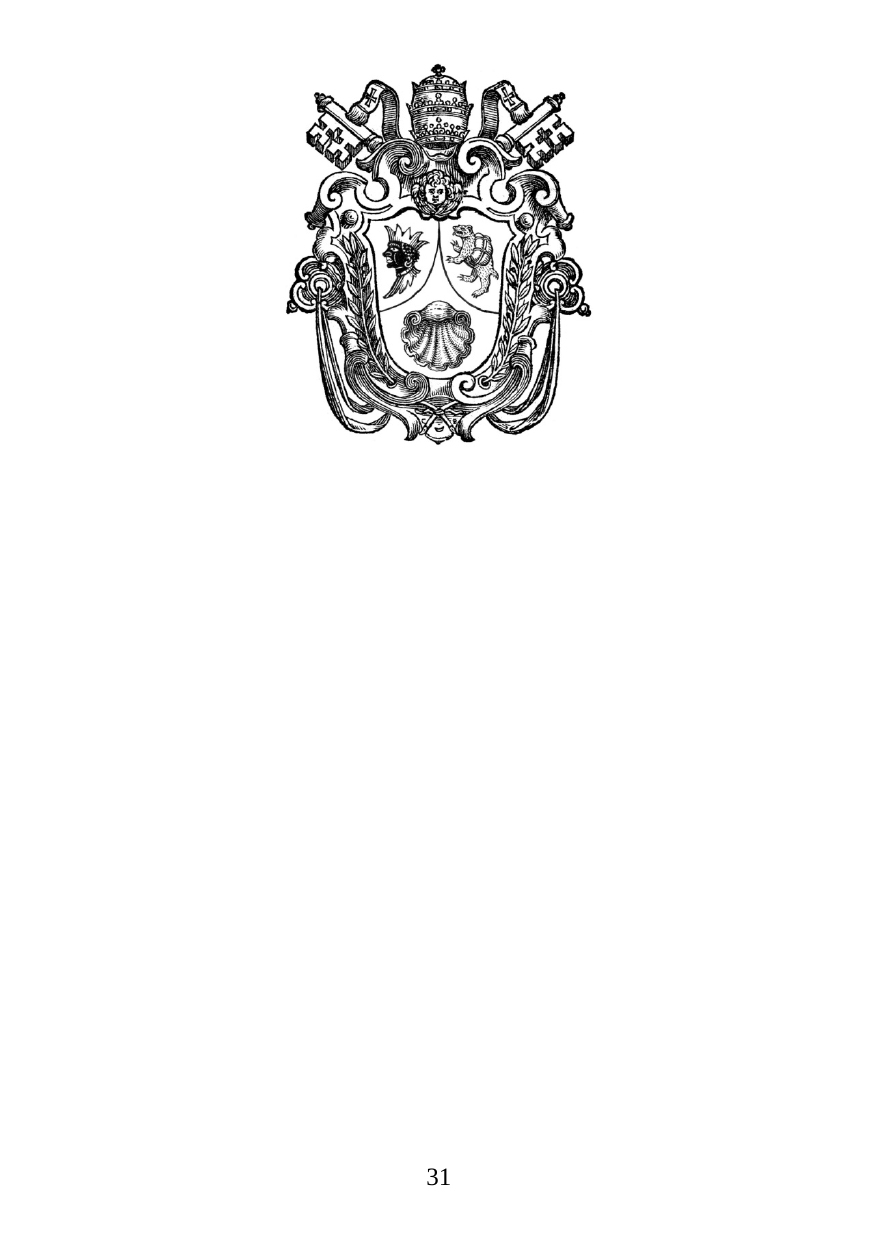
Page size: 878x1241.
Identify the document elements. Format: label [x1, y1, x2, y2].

picture [283, 59, 594, 447]
